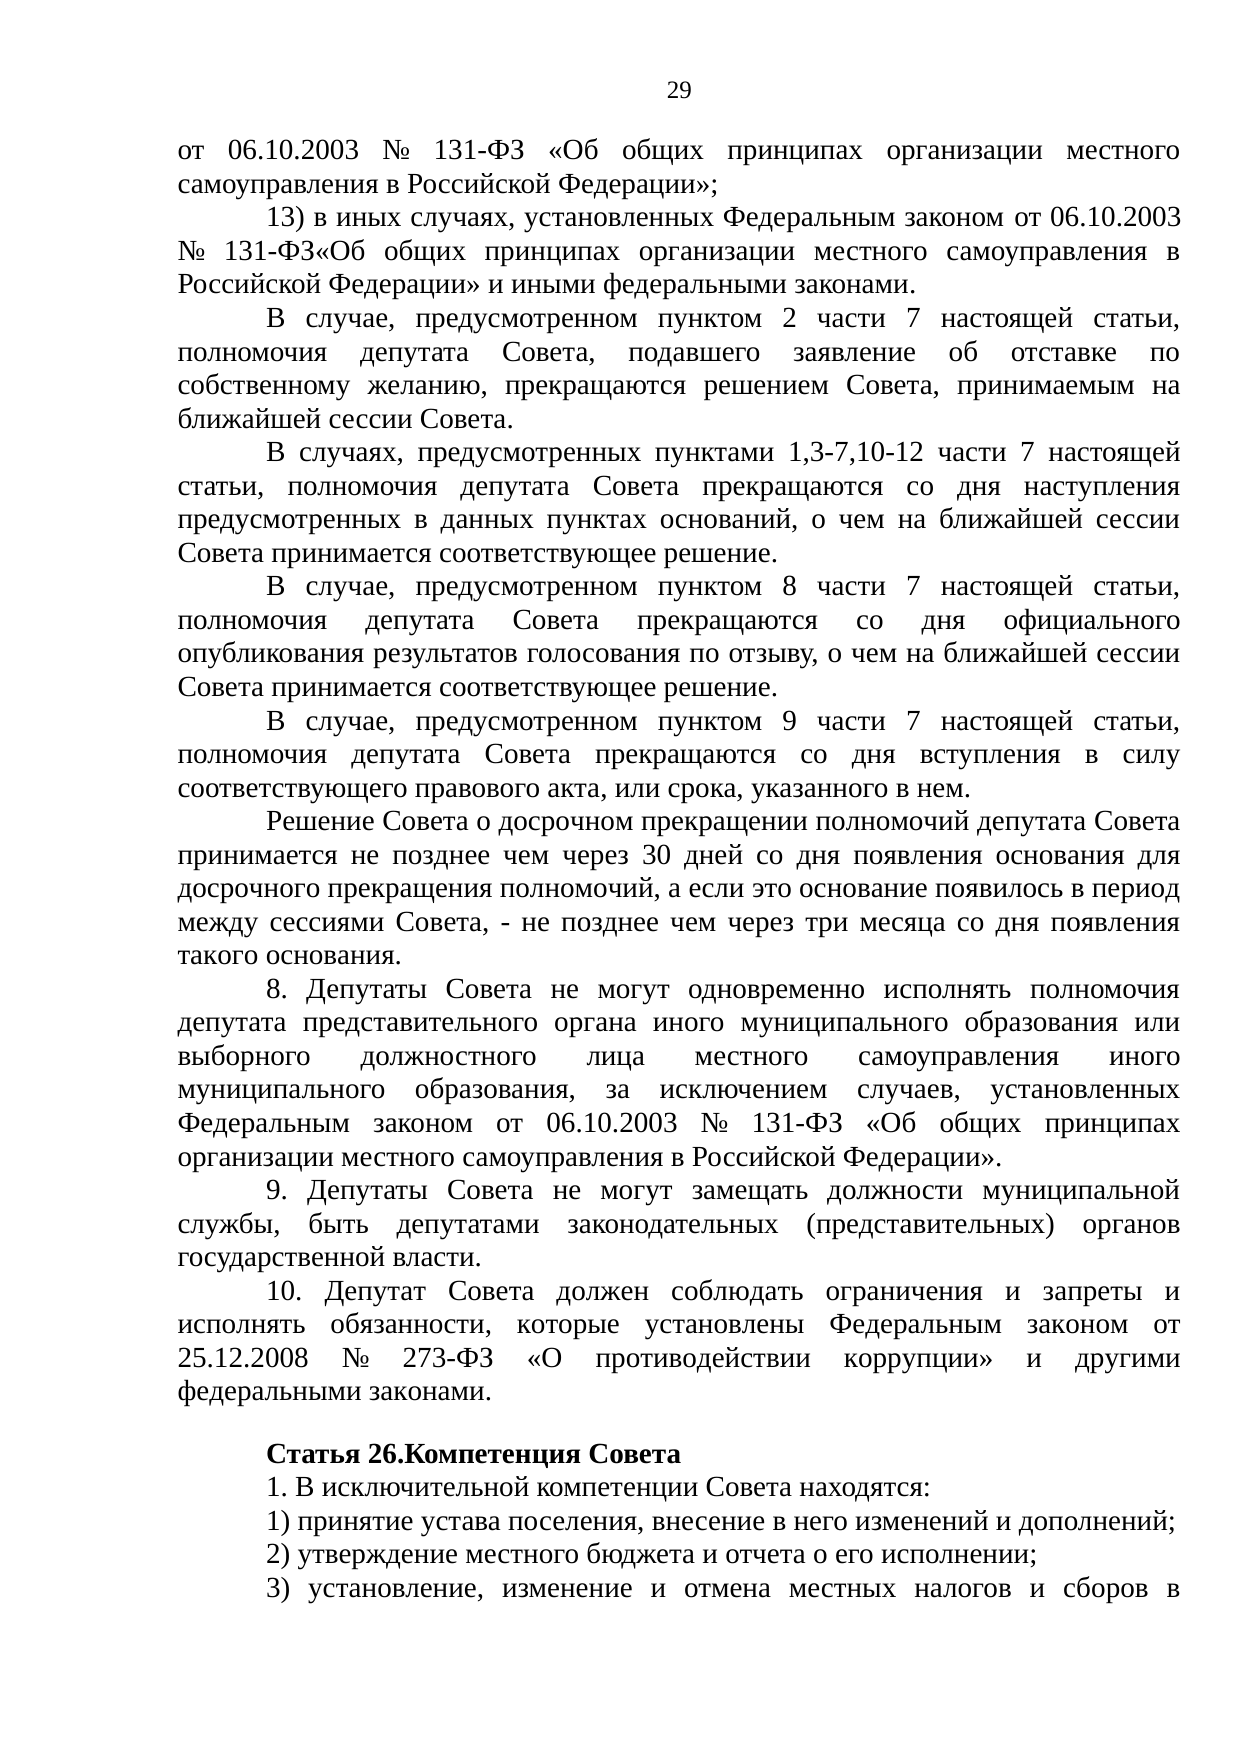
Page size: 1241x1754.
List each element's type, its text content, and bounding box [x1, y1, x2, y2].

text В случаях, предусмотренных пунктами 1,3-7,10-12 части 7 настоящей статьи, полномочия депутата Совета прекращаются со дня наступления предусмотренных в данных пунктах оснований, о чем на ближайшей сессии Совета принимается соответствующее решение. [177, 434, 1181, 568]
text Решение Совета о досрочном прекращении полномочий депутата Совета принимается не позднее чем через 30 дней со дня появления основания для досрочного прекращения полномочий, а если это основание появилось в период между сессиями Совета, - не позднее чем через три месяца со дня появления такого основания. [177, 803, 1181, 971]
text 9. Депутаты Совета не могут замещать должности муниципальной службы, быть депутатами законодательных (представительных) органов государственной власти. [177, 1172, 1181, 1273]
text 2) утверждение местного бюджета и отчета о его исполнении; [177, 1536, 1181, 1570]
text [177, 1570, 1181, 1603]
text В случае, предусмотренном пунктом 2 части 7 настоящей статьи, полномочия депутата Совета, подавшего заявление об отставке по собственному желанию, прекращаются решением Совета, принимаемым на ближайшей сессии Совета. [177, 300, 1181, 434]
text 1. В исключительной компетенции Совета находятся: [177, 1469, 1181, 1503]
text 1) принятие устава поселения, внесение в него изменений и дополнений; [177, 1503, 1181, 1536]
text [177, 132, 1181, 199]
text 10. Депутат Совета должен соблюдать ограничения и запреты и исполнять обязанности, которые установлены Федеральным законом от 25.12.2008 № 273-ФЗ «О противодействии коррупции» и другими федеральными законами. [177, 1273, 1181, 1407]
text В случае, предусмотренном пунктом 8 части 7 настоящей статьи, полномочия депутата Совета прекращаются со дня официального опубликования результатов голосования по отзыву, о чем на ближайшей сессии Совета принимается соответствующее решение. [177, 568, 1181, 703]
text 13) в иных случаях, установленных Федеральным законом от 06.10.2003 № 131-ФЗ«Об общих принципах организации местного самоуправления в Российской Федерации» и иными федеральными законами. [177, 199, 1181, 300]
text Статья 26.Компетенция Совета [177, 1436, 1181, 1469]
text В случае, предусмотренном пунктом 9 части 7 настоящей статьи, полномочия депутата Совета прекращаются со дня вступления в силу соответствующего правового акта, или срока, указанного в нем. [177, 703, 1181, 803]
text 8. Депутаты Совета не могут одновременно исполнять полномочия депутата представительного органа иного муниципального образования или выборного должностного лица местного самоуправления иного муниципального образования, за исключением случаев, установленных Федеральным законом от 06.10.2003 № 131-ФЗ «Об общих принципах организации местного самоуправления в Российской Федерации». [177, 971, 1181, 1172]
